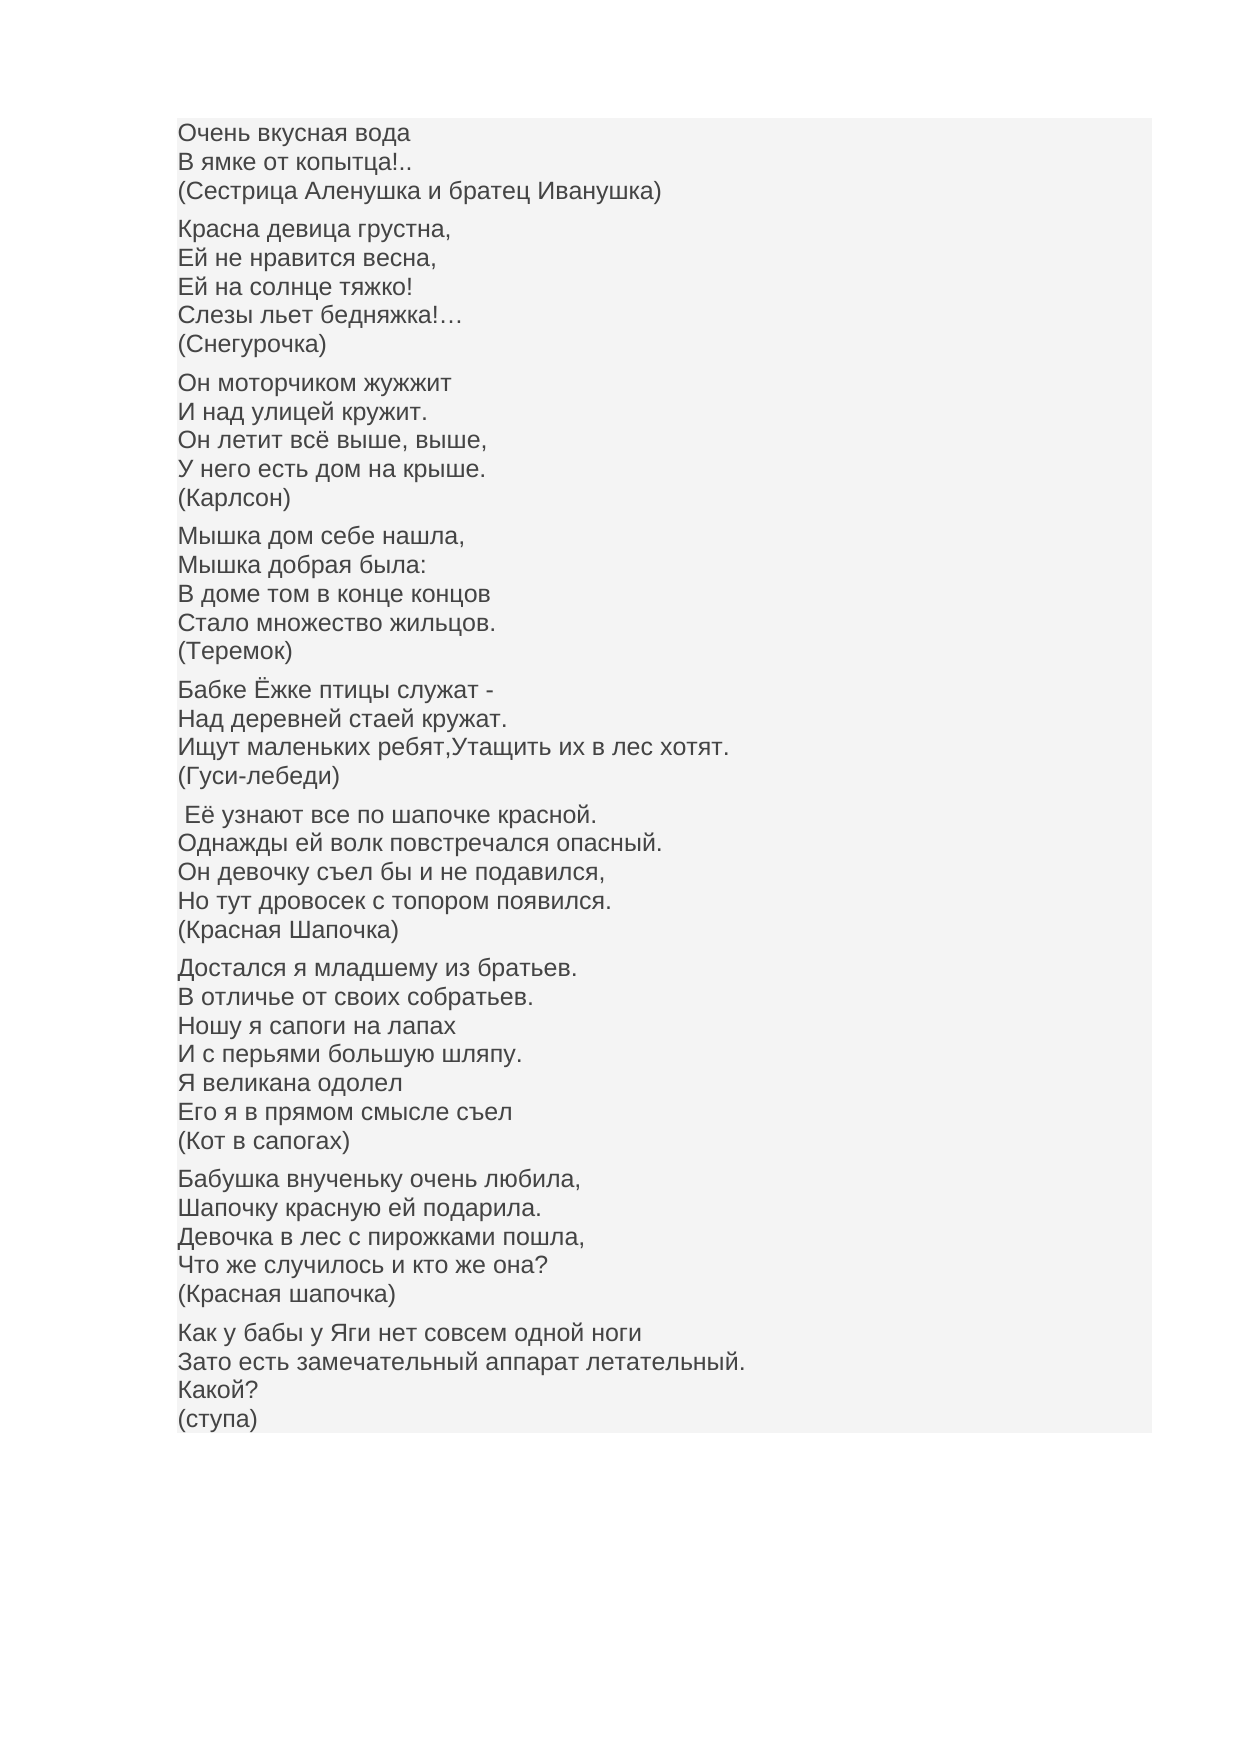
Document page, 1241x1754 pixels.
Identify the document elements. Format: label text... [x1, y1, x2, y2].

text Как у бабы у Яги нет совсем одной ноги Зато есть замечательный аппарат летательный. Какой? (ступа) [177, 1318, 1152, 1433]
text Мышка дом себе нашла, Мышка добрая была: В доме том в конце концов Стало множество жильцов. (Теремок) [177, 521, 1152, 665]
text Бабушка внученьку очень любила, Шапочку красную ей подарила. Девочка в лес с пирожками пошла, Что же случилось и кто же она? (Красная шапочка) [177, 1164, 1152, 1308]
text Он моторчиком жужжит И над улицей кружит. Он летит всё выше, выше, У него есть дом на крыше. (Карлсон) [177, 368, 1152, 511]
text Бабке Ёжке птицы служат - Над деревней стаей кружат. Ищут маленьких ребят,Утащить их в лес хотят. (Гуси-лебеди) [177, 675, 1152, 790]
text Её узнают все по шапочке красной. Однажды ей волк повстречался опасный. Он девочку съел бы и не подавился, Но тут дровосек с топором появился. (Красная Шапочка) [177, 799, 1152, 943]
text Достался я младшему из братьев. В отличье от своих собратьев. Ношу я сапоги на лапах И с перьями большую шляпу. Я великана одолел Его я в прямом смысле съел (Кот в сапогах) [177, 953, 1152, 1154]
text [177, 118, 1152, 204]
text Красна девица грустна, Ей не нравится весна, Ей на солнце тяжко! Слезы льет бедняжка!… (Снегурочка) [177, 214, 1152, 358]
